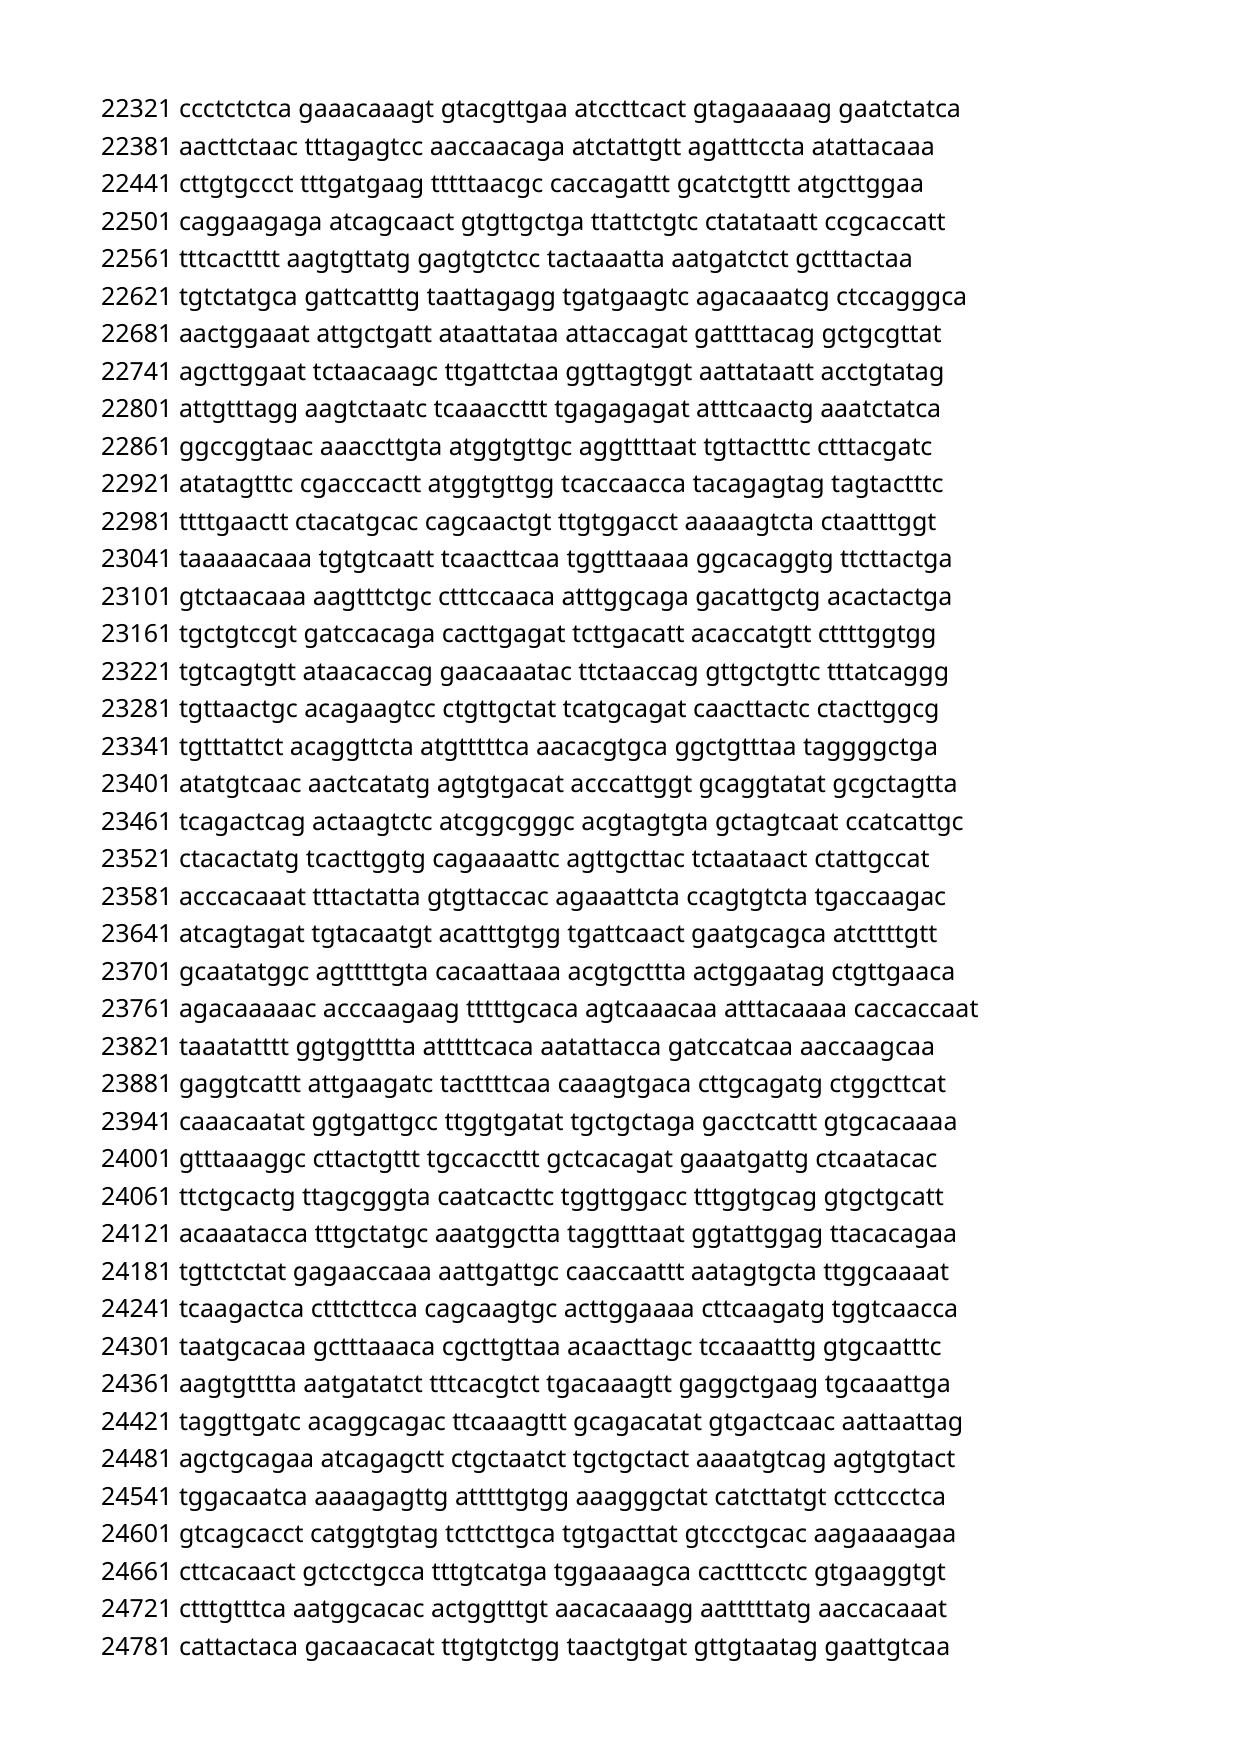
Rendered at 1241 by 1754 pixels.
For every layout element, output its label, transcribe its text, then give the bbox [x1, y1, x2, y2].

text 22981 ttttgaactt ctacatgcac cagcaactgt ttgtggacct aaaaagtcta ctaatttggt [75, 502, 1165, 539]
text 24541 tggacaatca aaaagagttg atttttgtgg aaagggctat catcttatgt ccttccctca [75, 1477, 1165, 1514]
text 24001 gtttaaaggc cttactgttt tgccaccttt gctcacagat gaaatgattg ctcaatacac [75, 1139, 1165, 1177]
text 22681 aactggaaat attgctgatt ataattataa attaccagat gattttacag gctgcgttat [75, 314, 1165, 352]
text 24361 aagtgtttta aatgatatct tttcacgtct tgacaaagtt gaggctgaag tgcaaattga [75, 1364, 1165, 1402]
text 24121 acaaatacca tttgctatgc aaatggctta taggtttaat ggtattggag ttacacagaa [75, 1214, 1165, 1252]
text 22921 atatagtttc cgacccactt atggtgttgg tcaccaacca tacagagtag tagtactttc [75, 464, 1165, 502]
text 24421 taggttgatc acaggcagac ttcaaagttt gcagacatat gtgactcaac aattaattag [75, 1402, 1165, 1439]
text 23821 taaatatttt ggtggtttta atttttcaca aatattacca gatccatcaa aaccaagcaa [75, 1027, 1165, 1064]
text 23761 agacaaaaac acccaagaag tttttgcaca agtcaaacaa atttacaaaa caccaccaat [75, 989, 1165, 1027]
text 23041 taaaaacaaa tgtgtcaatt tcaacttcaa tggtttaaaa ggcacaggtg ttcttactga [75, 539, 1165, 577]
text 24661 cttcacaact gctcctgcca tttgtcatga tggaaaagca cactttcctc gtgaaggtgt [75, 1552, 1165, 1589]
text 23881 gaggtcattt attgaagatc tacttttcaa caaagtgaca cttgcagatg ctggcttcat [75, 1064, 1165, 1102]
text 22861 ggccggtaac aaaccttgta atggtgttgc aggttttaat tgttactttc ctttacgatc [75, 427, 1165, 464]
text 24061 ttctgcactg ttagcgggta caatcacttc tggttggacc tttggtgcag gtgctgcatt [75, 1177, 1165, 1214]
text 22741 agcttggaat tctaacaagc ttgattctaa ggttagtggt aattataatt acctgtatag [75, 352, 1165, 389]
text 23401 atatgtcaac aactcatatg agtgtgacat acccattggt gcaggtatat gcgctagtta [75, 764, 1165, 802]
text 24601 gtcagcacct catggtgtag tcttcttgca tgtgacttat gtccctgcac aagaaaagaa [75, 1514, 1165, 1552]
text 22621 tgtctatgca gattcatttg taattagagg tgatgaagtc agacaaatcg ctccagggca [75, 277, 1165, 314]
text 24301 taatgcacaa gctttaaaca cgcttgttaa acaacttagc tccaaatttg gtgcaatttc [75, 1327, 1165, 1364]
text 24781 cattactaca gacaacacat ttgtgtctgg taactgtgat gttgtaatag gaattgtcaa [75, 1627, 1165, 1664]
text 24481 agctgcagaa atcagagctt ctgctaatct tgctgctact aaaatgtcag agtgtgtact [75, 1439, 1165, 1477]
text 23101 gtctaacaaa aagtttctgc ctttccaaca atttggcaga gacattgctg acactactga [75, 577, 1165, 614]
text 23281 tgttaactgc acagaagtcc ctgttgctat tcatgcagat caacttactc ctacttggcg [75, 689, 1165, 727]
text 22801 attgtttagg aagtctaatc tcaaaccttt tgagagagat atttcaactg aaatctatca [75, 389, 1165, 427]
text 23521 ctacactatg tcacttggtg cagaaaattc agttgcttac tctaataact ctattgccat [75, 839, 1165, 877]
text 23341 tgtttattct acaggttcta atgtttttca aacacgtgca ggctgtttaa taggggctga [75, 727, 1165, 764]
text 23701 gcaatatggc agtttttgta cacaattaaa acgtgcttta actggaatag ctgttgaaca [75, 952, 1165, 989]
text 22441 cttgtgccct tttgatgaag tttttaacgc caccagattt gcatctgttt atgcttggaa [75, 164, 1165, 202]
text 22381 aacttctaac tttagagtcc aaccaacaga atctattgtt agatttccta atattacaaa [75, 127, 1165, 164]
text 23641 atcagtagat tgtacaatgt acatttgtgg tgattcaact gaatgcagca atcttttgtt [75, 914, 1165, 952]
text 23941 caaacaatat ggtgattgcc ttggtgatat tgctgctaga gacctcattt gtgcacaaaa [75, 1102, 1165, 1139]
text 23461 tcagactcag actaagtctc atcggcgggc acgtagtgta gctagtcaat ccatcattgc [75, 802, 1165, 839]
text 24181 tgttctctat gagaaccaaa aattgattgc caaccaattt aatagtgcta ttggcaaaat [75, 1252, 1165, 1289]
text 24721 ctttgtttca aatggcacac actggtttgt aacacaaagg aatttttatg aaccacaaat [75, 1589, 1165, 1627]
text 24241 tcaagactca ctttcttcca cagcaagtgc acttggaaaa cttcaagatg tggtcaacca [75, 1289, 1165, 1327]
text 23161 tgctgtccgt gatccacaga cacttgagat tcttgacatt acaccatgtt cttttggtgg [75, 614, 1165, 652]
text 23581 acccacaaat tttactatta gtgttaccac agaaattcta ccagtgtcta tgaccaagac [75, 877, 1165, 914]
text 22561 tttcactttt aagtgttatg gagtgtctcc tactaaatta aatgatctct gctttactaa [75, 239, 1165, 277]
text 22501 caggaagaga atcagcaact gtgttgctga ttattctgtc ctatataatt ccgcaccatt [75, 202, 1165, 239]
text 22321 ccctctctca gaaacaaagt gtacgttgaa atccttcact gtagaaaaag gaatctatca [75, 89, 1165, 127]
text 23221 tgtcagtgtt ataacaccag gaacaaatac ttctaaccag gttgctgttc tttatcaggg [75, 652, 1165, 689]
